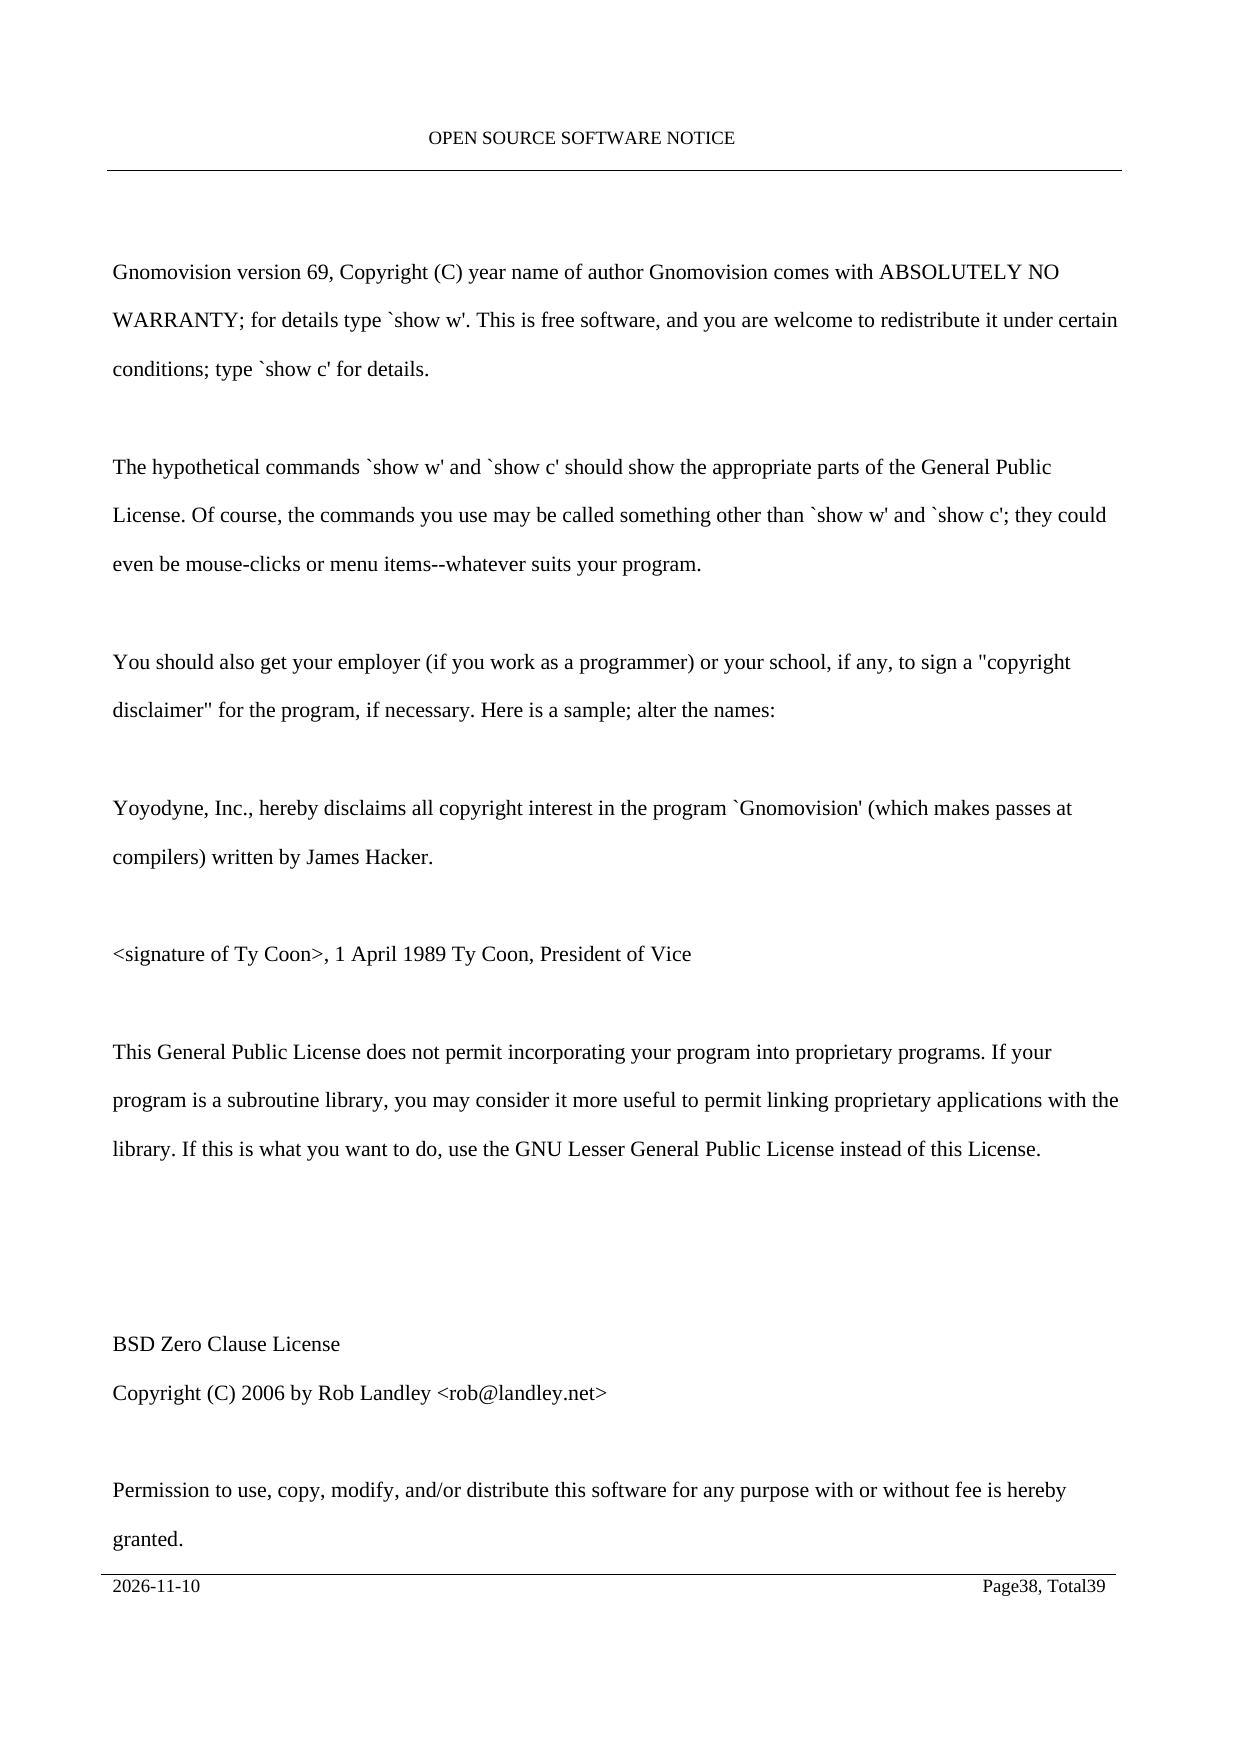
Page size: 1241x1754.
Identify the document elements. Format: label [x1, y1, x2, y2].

text [112, 206, 1128, 1555]
